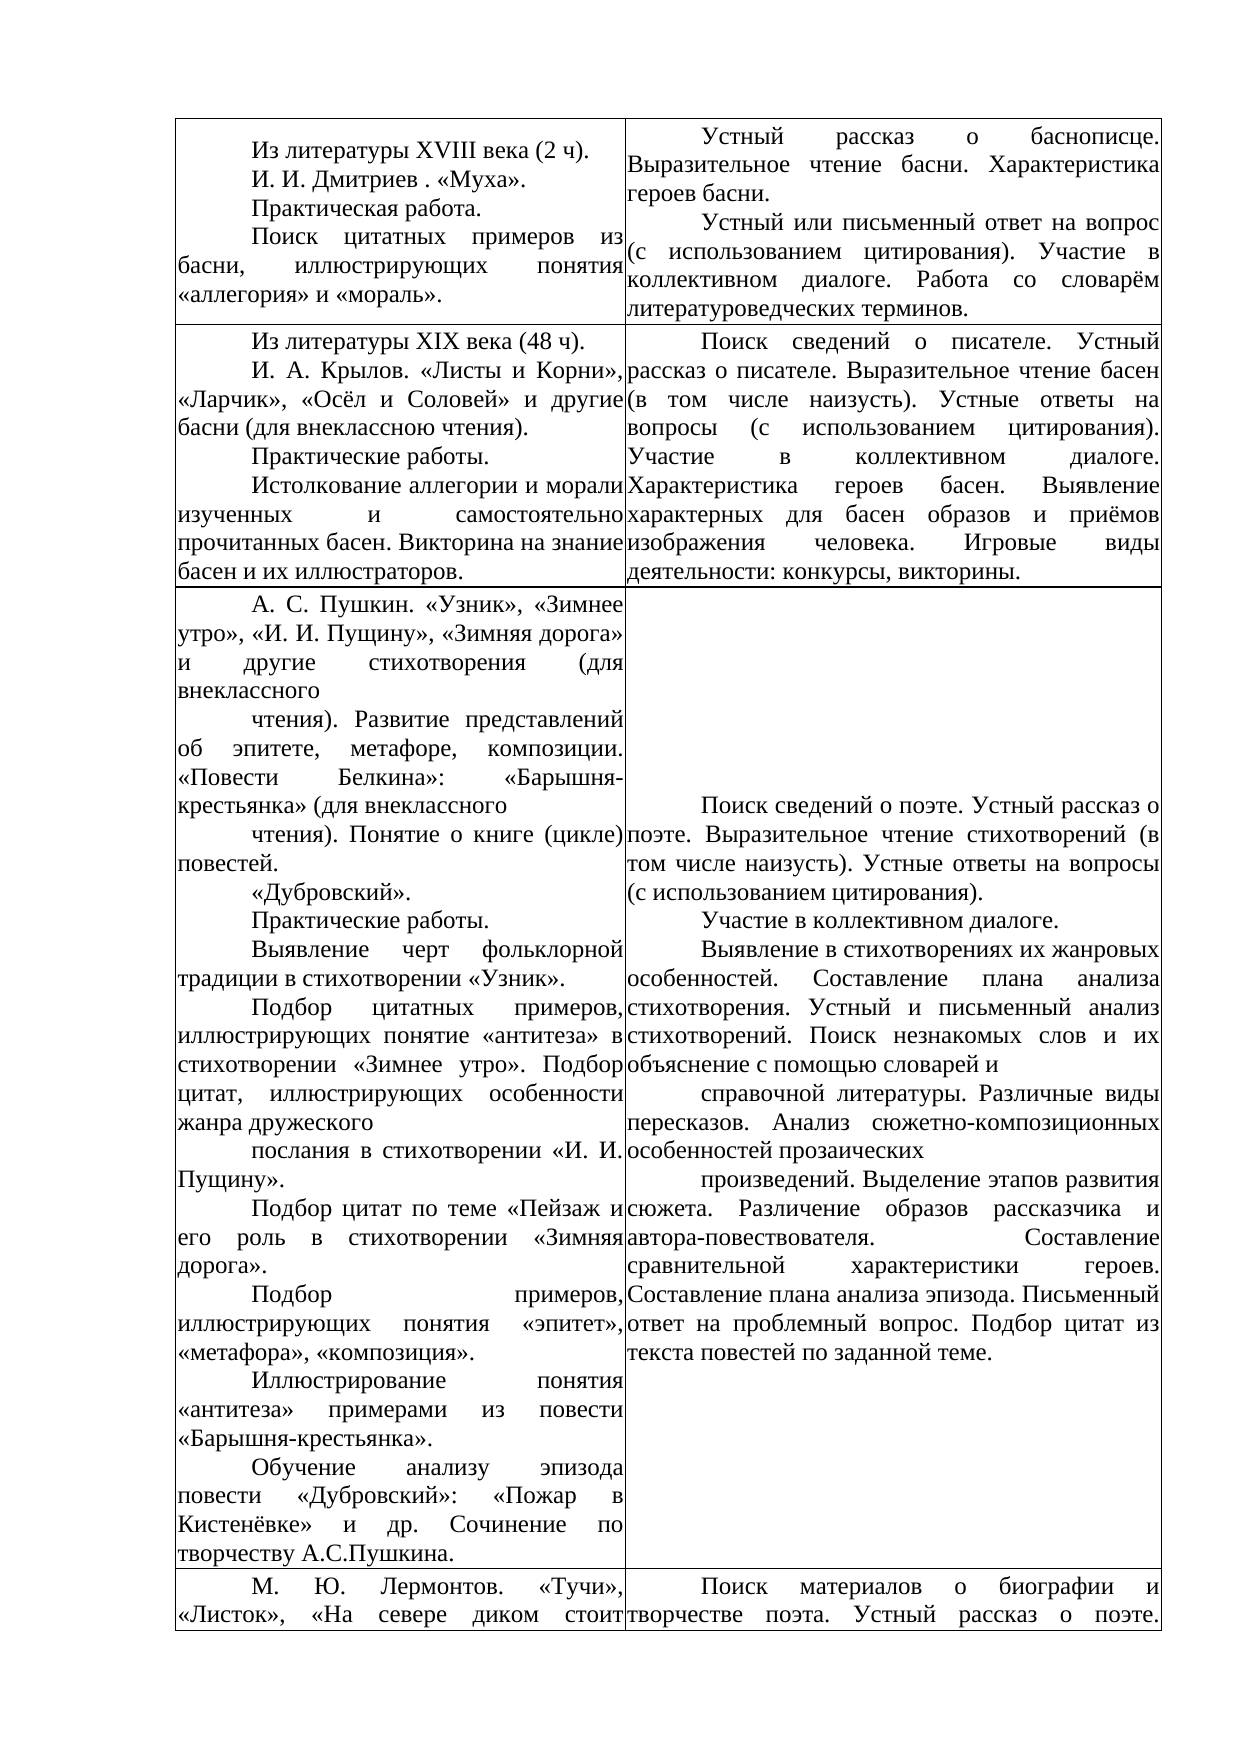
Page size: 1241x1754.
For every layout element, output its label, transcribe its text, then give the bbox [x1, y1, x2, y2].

table_cell Поиск сведений о поэте. Устный рассказ о поэте. Выразительное чтение стихотворений (в том числе наизусть). Устные ответы на вопросы (с использованием цитирования). Участие в коллективном диалоге. Выявление в стихотворениях их жанровых особенностей. Составление плана анализа стихотворения. Устный и письменный анализ стихотворений. Поиск незнакомых слов и их объяснение с помощью словарей и справочной литературы. Различные виды пересказов. Анализ сюжетно-композиционных особенностей прозаических произведений. Выделение этапов развития сюжета. Различение образов рассказчика и автора-повествователя. Составление сравнительной характеристики героев. Составление плана анализа эпизода. Письменный ответ на проблемный вопрос. Подбор цитат из текста повестей по заданной теме. [626, 588, 1161, 1568]
table_cell А. С. Пушкин. «Узник», «Зимнее утро», «И. И. Пущину», «Зимняя дорога» и другие стихотворения (для внеклассного чтения). Развитие представлений об эпитете, метафоре, композиции. «Повести Белкина»: «Барышня-крестьянка» (для внеклассного чтения). Понятие о книге (цикле) повестей. «Дубровский». Практические работы. Выявление черт фольклорной традиции в стихотворении «Узник». Подбор цитатных примеров, иллюстрирующих понятие «антитеза» в стихотворении «Зимнее утро». Подбор цитат, иллюстрирующих особенности жанра дружеского послания в стихотворении «И. И. Пущину». Подбор цитат по теме «Пейзаж и его роль в стихотворении «Зимняя дорога». Подбор примеров, иллюстрирующих понятия «эпитет», «метафора», «композиция». Иллюстрирование понятия «антитеза» примерами из повести «Барышня-крестьянка». Обучение анализу эпизода повести «Дубровский»: «Пожар в Кистенёвке» и др. Сочинение по творчеству А.С.Пушкина. [176, 588, 625, 1568]
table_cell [176, 1569, 625, 1630]
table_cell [626, 1569, 1161, 1630]
table_cell Устный рассказ о баснописце. Выразительное чтение басни. Характеристика героев басни. Устный или письменный ответ на вопрос (с использованием цитирования). Участие в коллективном диалоге. Работа со словарём литературоведческих терминов. [626, 119, 1161, 323]
table_cell Из литературы XIX века (48 ч). И. А. Крылов. «Листы и Корни», «Ларчик», «Осёл и Соловей» и другие басни (для внеклассною чтения). Практические работы. Истолкование аллегории и морали изученных и самостоятельно прочитанных басен. Викторина на знание басен и их иллюстраторов. [176, 325, 625, 586]
table_cell Поиск сведений о писателе. Устный рассказ о писателе. Выразительное чтение басен (в том числе наизусть). Устные ответы на вопросы (с использованием цитирования). Участие в коллективном диалоге. Характеристика героев басен. Выявление характерных для басен образов и приёмов изображения человека. Игровые виды деятельности: конкурсы, викторины. [626, 325, 1161, 586]
table_cell Из литературы XVIII века (2 ч). И. И. Дмитриев . «Муха». Практическая работа. Поиск цитатных примеров из басни, иллюстрирующих понятия «аллегория» и «мораль». [176, 119, 625, 323]
